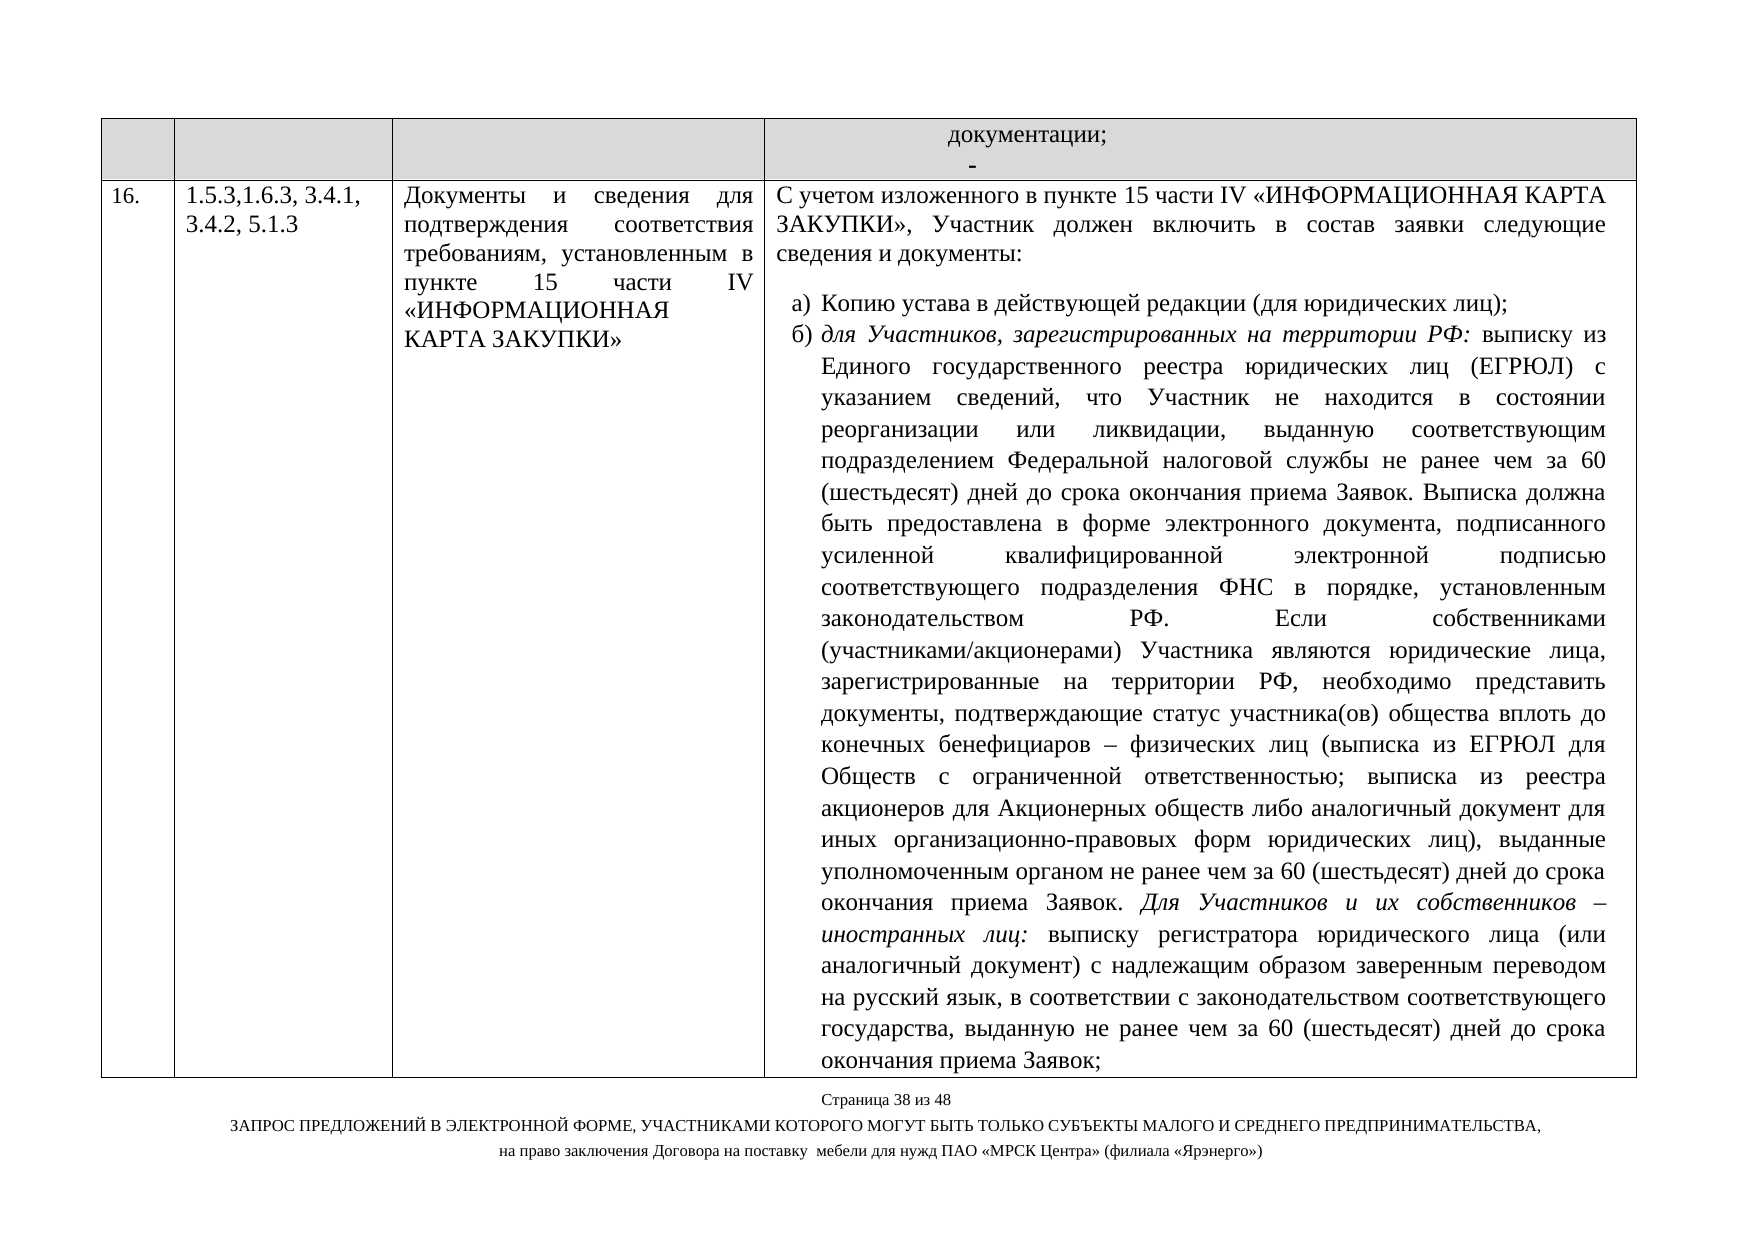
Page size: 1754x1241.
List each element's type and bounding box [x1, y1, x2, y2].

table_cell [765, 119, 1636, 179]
table_cell [175, 119, 392, 179]
table_cell [102, 181, 174, 1077]
table_cell [102, 119, 174, 179]
table_cell [393, 181, 764, 1077]
table_cell [393, 119, 764, 179]
table_cell [175, 181, 392, 1077]
table_cell [765, 181, 1636, 1077]
